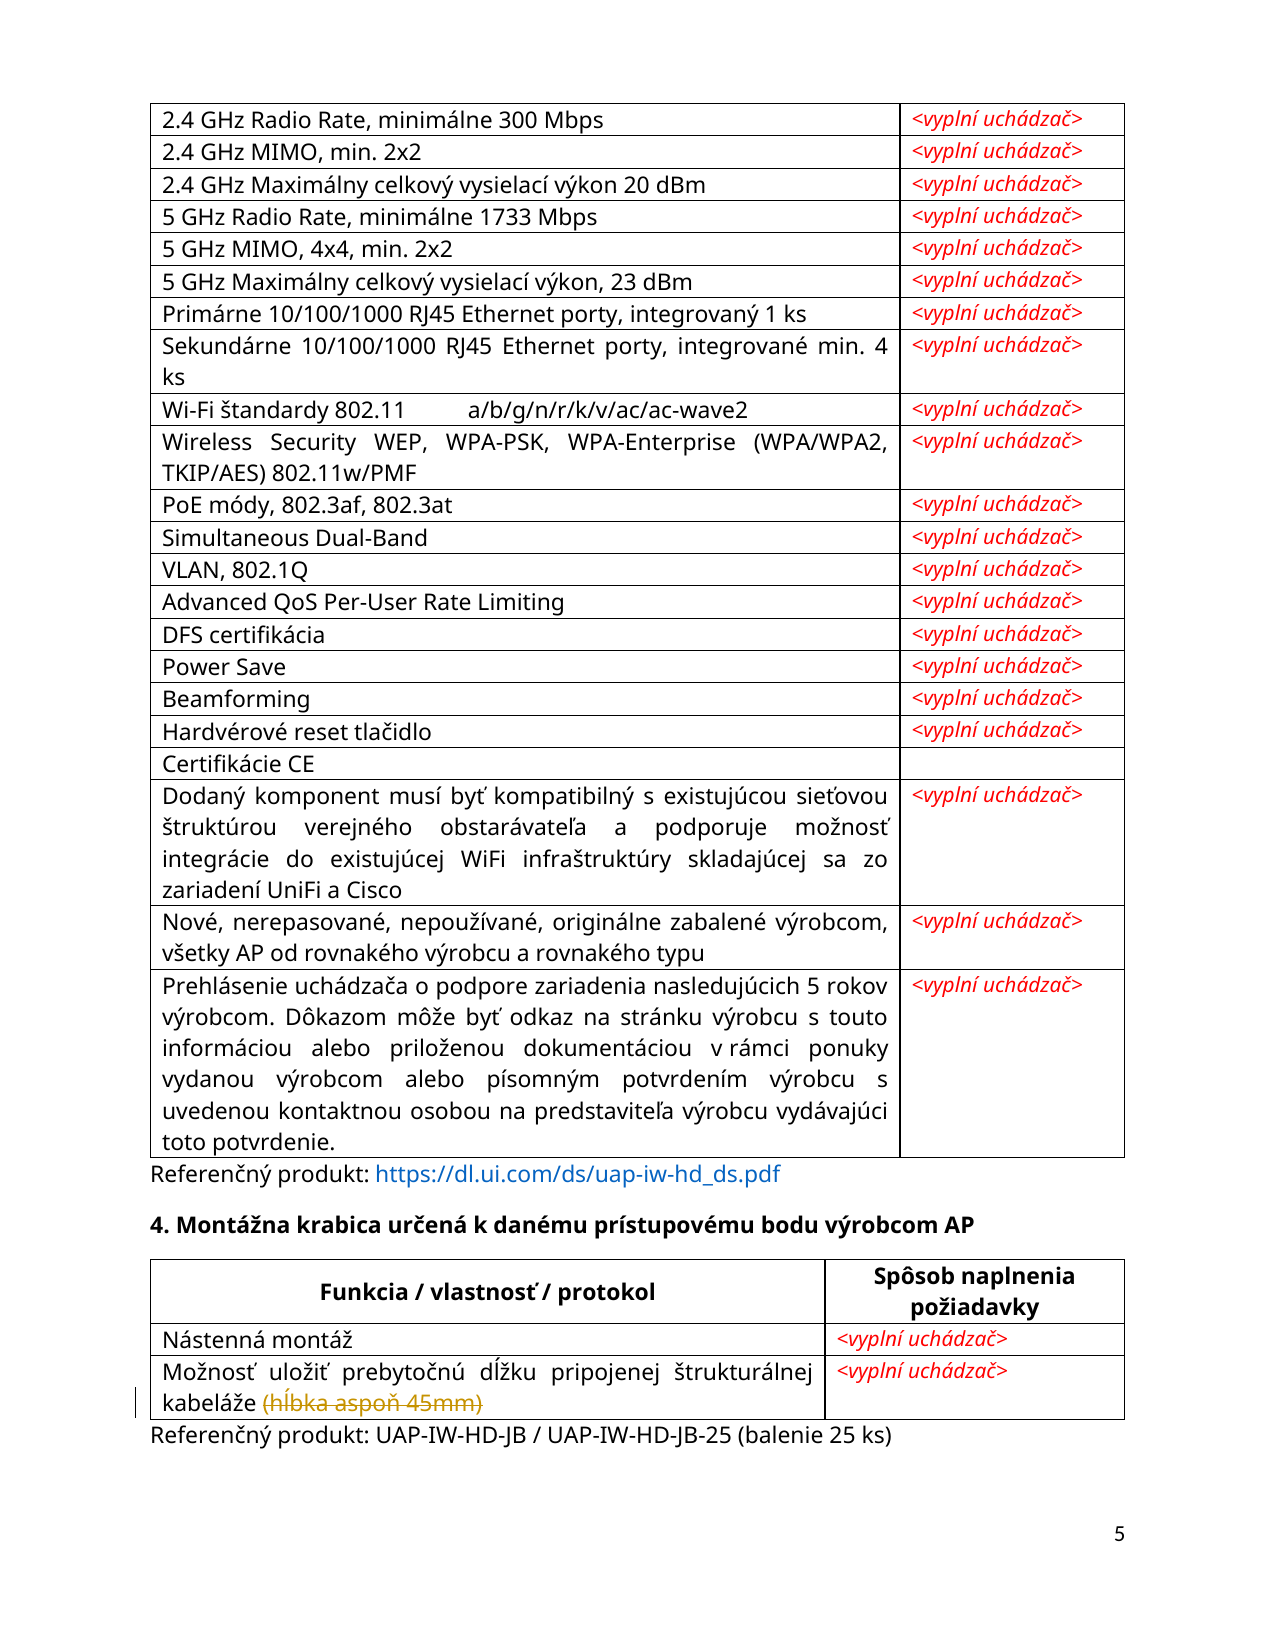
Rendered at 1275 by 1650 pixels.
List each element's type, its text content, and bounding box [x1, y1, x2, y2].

text Referenčný produkt: UAP-IW-HD-JB / UAP-IW-HD-JB-25 (balenie 25 ks) [150, 1420, 1125, 1451]
table_cell Simultaneous Dual-Band [151, 522, 899, 553]
table_cell Advanced QoS Per-User Rate Limiting [151, 586, 899, 618]
table_cell <vyplní uchádzač> [901, 201, 1124, 232]
table_header Spôsob naplnenia požiadavky [826, 1260, 1124, 1323]
table_cell 5 GHz Radio Rate, minimálne 1733 Mbps [151, 201, 899, 232]
table_cell VLAN, 802.1Q [151, 554, 899, 585]
table_cell <vyplní uchádzač> [901, 906, 1124, 969]
table_cell Wireless Security WEP, WPA-PSK, WPA-Enterprise (WPA/WPA2, TKIP/AES) 802.11w/PMF [151, 426, 899, 488]
table_cell Sekundárne 10/100/1000 RJ45 Ethernet porty, integrované min. 4 ks [151, 330, 899, 393]
table_cell Wi-Fi štandardy 802.11 a/b/g/n/r/k/v/ac/ac-wave2 [151, 394, 899, 425]
text Referenčný produkt: https://dl.ui.com/ds/uap-iw-hd_ds.pdf [150, 1158, 1125, 1189]
table_cell 2.4 GHz MIMO, min. 2x2 [151, 136, 899, 168]
table_cell <vyplní uchádzač> [901, 169, 1124, 200]
table_cell Beamforming [151, 683, 899, 714]
table_cell 5 GHz MIMO, 4x4, min. 2x2 [151, 233, 899, 264]
table_cell 5 GHz Maximálny celkový vysielací výkon, 23 dBm [151, 266, 899, 297]
table_cell Power Save [151, 651, 899, 682]
table_cell <vyplní uchádzač> [826, 1356, 1124, 1418]
table_header Funkcia / vlastnosť / protokol [151, 1260, 824, 1323]
text 4. Montážna krabica určená k danému prístupovému bodu výrobcom AP [150, 1209, 1125, 1240]
table_cell <vyplní uchádzač> [901, 651, 1124, 682]
table_cell Certifikácie CE [151, 748, 899, 779]
table_cell <vyplní uchádzač> [901, 716, 1124, 747]
table_cell Prehlásenie uchádzača o podpore zariadenia nasledujúcich 5 rokov výrobcom. Dôkazom môže byť odkaz na stránku výrobcu s touto informáciou alebo priloženou dokumentáciou v rámci ponuky vydanou výrobcom alebo písomným potvrdením výrobcu s uvedenou kontaktnou osobou na predstaviteľa výrobcu vydávajúci toto potvrdenie. [151, 970, 899, 1157]
table_cell PoE módy, 802.3af, 802.3at [151, 490, 899, 521]
table_cell <vyplní uchádzač> [901, 394, 1124, 425]
table_cell <vyplní uchádzač> [826, 1324, 1124, 1355]
table_cell Dodaný komponent musí byť kompatibilný s existujúcou sieťovou štruktúrou verejného obstarávateľa a podporuje možnosť integrácie do existujúcej WiFi infraštruktúry skladajúcej sa zo zariadení UniFi a Cisco [151, 780, 899, 905]
table_cell <vyplní uchádzač> [901, 619, 1124, 650]
table_cell <vyplní uchádzač> [901, 780, 1124, 905]
table_cell <vyplní uchádzač> [901, 683, 1124, 714]
table_cell Možnosť uložiť prebytočnú dĺžku pripojenej štrukturálnej kabeláže [151, 1356, 824, 1418]
table_cell Nástenná montáž [151, 1324, 824, 1355]
table_cell <vyplní uchádzač> [901, 104, 1124, 135]
table_cell Hardvérové reset tlačidlo [151, 716, 899, 747]
table_cell <vyplní uchádzač> [901, 233, 1124, 264]
table_cell <vyplní uchádzač> [901, 586, 1124, 618]
table_cell <vyplní uchádzač> [901, 522, 1124, 553]
table_cell <vyplní uchádzač> [901, 266, 1124, 297]
table_cell <vyplní uchádzač> [901, 554, 1124, 585]
table_cell <vyplní uchádzač> [901, 426, 1124, 488]
table_cell DFS certifikácia [151, 619, 899, 650]
table_cell <vyplní uchádzač> [901, 298, 1124, 329]
table_cell [901, 748, 1124, 779]
table_cell Nové, nerepasované, nepoužívané, originálne zabalené výrobcom, všetky AP od rovnakého výrobcu a rovnakého typu [151, 906, 899, 969]
table_cell <vyplní uchádzač> [901, 490, 1124, 521]
table_cell 2.4 GHz Maximálny celkový vysielací výkon 20 dBm [151, 169, 899, 200]
table_cell <vyplní uchádzač> [901, 330, 1124, 393]
table_cell <vyplní uchádzač> [901, 970, 1124, 1157]
table_cell Primárne 10/100/1000 RJ45 Ethernet porty, integrovaný 1 ks [151, 298, 899, 329]
table_cell <vyplní uchádzač> [901, 136, 1124, 168]
table_cell 2.4 GHz Radio Rate, minimálne 300 Mbps [151, 104, 899, 135]
